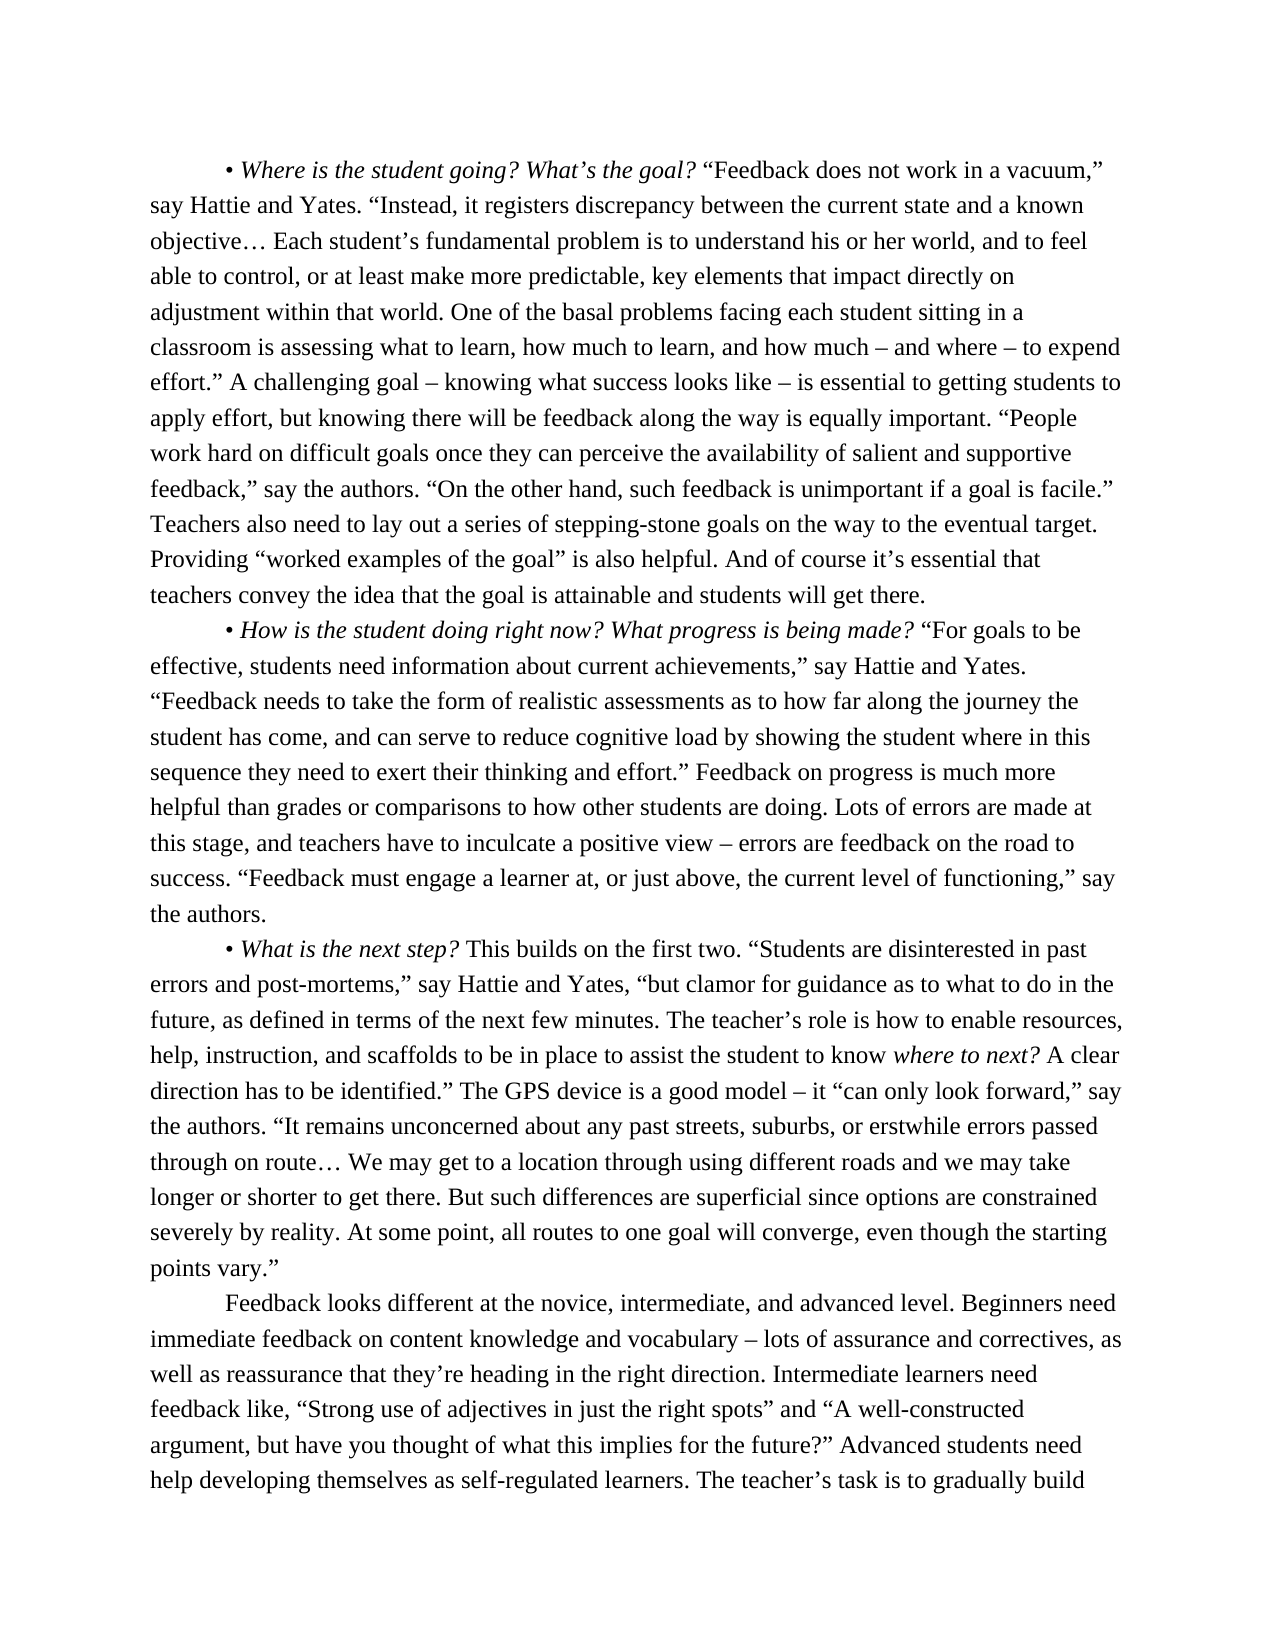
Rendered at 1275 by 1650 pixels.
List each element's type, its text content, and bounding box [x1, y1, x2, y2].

text • Where is the student going? What’s the goal? “Feedback does not work in a vacuum,” say Hattie and Yates. “Instead, it registers discrepancy between the current state and a known objective… Each student’s fundamental problem is to understand his or her world, and to feel able to control, or at least make more predictable, key elements that impact directly on adjustment within that world. One of the basal problems facing each student sitting in a classroom is assessing what to learn, how much to learn, and how much – and where – to expend effort.” A challenging goal – knowing what success looks like – is essential to getting students to apply effort, but knowing there will be feedback along the way is equally important. “People work hard on difficult goals once they can perceive the availability of salient and supportive feedback,” say the authors. “On the other hand, such feedback is unimportant if a goal is facile.” Teachers also need to lay out a series of stepping-stone goals on the way to the eventual target. Providing “worked examples of the goal” is also helpful. And of course it’s essential that teachers convey the idea that the goal is attainable and students will get there. [150, 150, 1125, 610]
text • What is the next step? This builds on the first two. “Students are disinterested in past errors and post-mortems,” say Hattie and Yates, “but clamor for guidance as to what to do in the future, as defined in terms of the next few minutes. The teacher’s role is how to enable resources, help, instruction, and scaffolds to be in place to assist the student to know where to next? A clear direction has to be identified.” The GPS device is a good model – it “can only look forward,” say the authors. “It remains unconcerned about any past streets, suburbs, or erstwhile errors passed through on route… We may get to a location through using different roads and we may take longer or shorter to get there. But such differences are superficial since options are constrained severely by reality. At some point, all routes to one goal will converge, even though the starting points vary.” [150, 929, 1125, 1283]
text • How is the student doing right now? What progress is being made? “For goals to be effective, students need information about current achievements,” say Hattie and Yates. “Feedback needs to take the form of realistic assessments as to how far along the journey the student has come, and can serve to reduce cognitive load by showing the student where in this sequence they need to exert their thinking and effort.” Feedback on progress is much more helpful than grades or comparisons to how other students are doing. Lots of errors are made at this stage, and teachers have to inculcate a positive view – errors are feedback on the road to success. “Feedback must engage a learner at, or just above, the current level of functioning,” say the authors. [150, 610, 1125, 929]
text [150, 1283, 1125, 1496]
